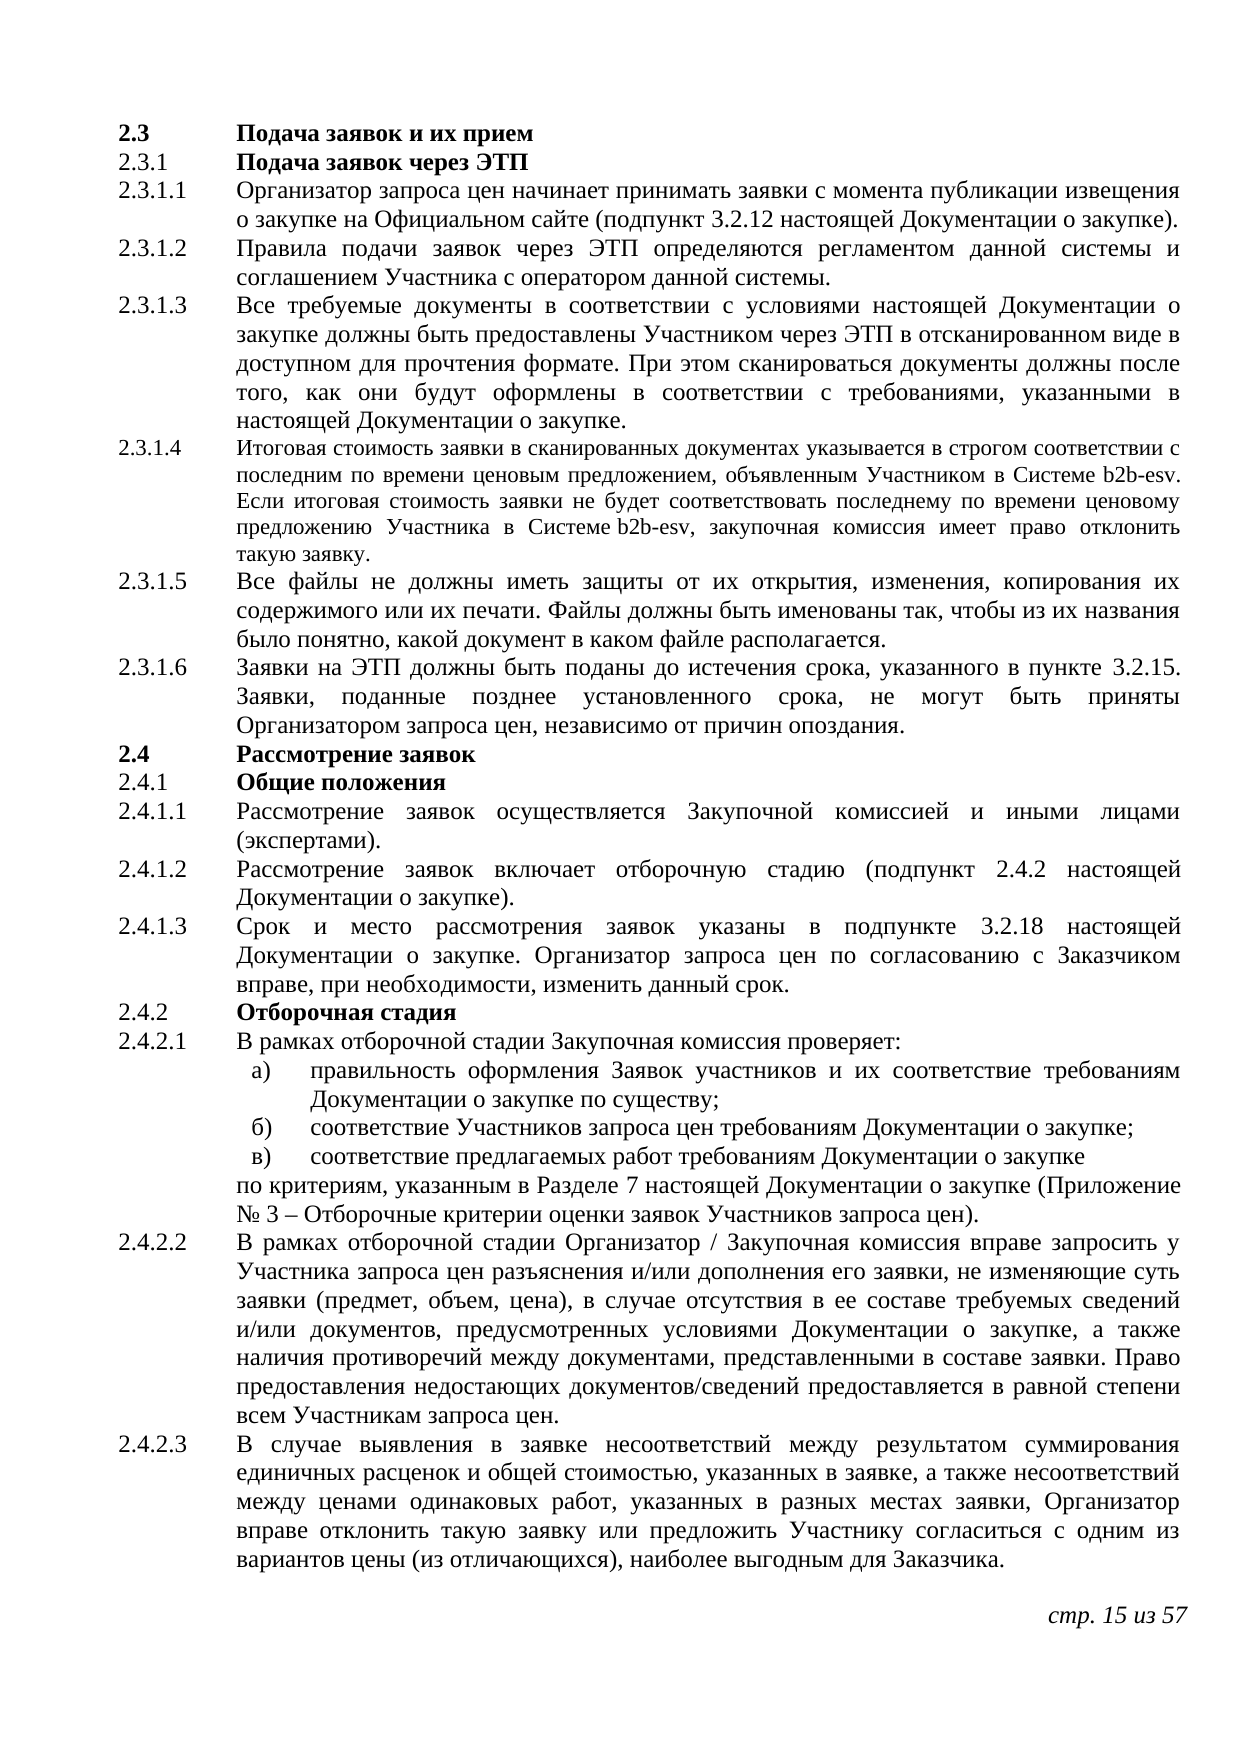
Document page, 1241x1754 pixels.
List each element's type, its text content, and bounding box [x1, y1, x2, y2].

list Рассмотрение заявок осуществляется Закупочной комиссией и иными лицами (экспертами). [118, 796, 1181, 854]
list Итоговая стоимость заявки в сканированных документах указывается в строгом соответствии с последним по времени ценовым предложением, объявленным Участником в Системе b2b-esv. Если итоговая стоимость заявки не будет соответствовать последнему по времени ценовому предложению Участника в Системе b2b-esv, закупочная комиссия имеет право отклонить такую заявку. [118, 434, 1181, 566]
list В рамках отборочной стадии Организатор / Закупочная комиссия вправе запросить у Участника запроса цен разъяснения и/или дополнения его заявки, не изменяющие суть заявки (предмет, объем, цена), в случае отсутствия в ее составе требуемых сведений и/или документов, предусмотренных условиями Документации о закупке, а также наличия противоречий между документами, представленными в составе заявки. Право предоставления недостающих документов/сведений предоставляется в равной степени всем Участникам запроса цен. [118, 1227, 1181, 1429]
list Организатор запроса цен начинает принимать заявки с момента публикации извещения о закупке на Официальном сайте (подпункт 3.2.12 настоящей Документации о закупке). [118, 176, 1181, 233]
subtitle Подача заявок и их прием [118, 118, 1181, 147]
list по критериям, указанным в Разделе 7 настоящей Документации о закупке (Приложение № 3 – Отборочные критерии оценки заявок Участников запроса цен). [236, 1170, 1181, 1227]
subtitle Рассмотрение заявок [118, 739, 1181, 767]
list Отборочная стадия [118, 997, 1181, 1026]
list соответствие предлагаемых работ требованиям Документации о закупке [251, 1141, 1181, 1170]
list правильность оформления Заявок участников и их соответствие требованиям Документации о закупке по существу; [251, 1055, 1181, 1112]
list В рамках отборочной стадии Закупочная комиссия проверяет: [118, 1026, 1181, 1055]
list соответствие Участников запроса цен требованиям Документации о закупке; [251, 1112, 1181, 1141]
list Рассмотрение заявок включает отборочную стадию (подпункт 2.4.2 настоящей Документации о закупке). [118, 854, 1181, 911]
list Общие положения [118, 767, 1181, 796]
list Срок и место рассмотрения заявок указаны в подпункте 3.2.18 настоящей Документации о закупке. Организатор запроса цен по согласованию с Заказчиком вправе, при необходимости, изменить данный срок. [118, 911, 1181, 997]
list В случае выявления в заявке несоответствий между результатом суммирования единичных расценок и общей стоимостью, указанных в заявке, а также несоответствий между ценами одинаковых работ, указанных в разных местах заявки, Организатор вправе отклонить такую заявку или предложить Участнику согласиться с одним из вариантов цены (из отличающихся), наиболее выгодным для Заказчика. [118, 1429, 1181, 1572]
list Заявки на ЭТП должны быть поданы до истечения срока, указанного в пункте 3.2.15. Заявки, поданные позднее установленного срока, не могут быть приняты Организатором запроса цен, независимо от причин опоздания. [118, 652, 1181, 739]
list Подача заявок через ЭТП [118, 147, 1181, 176]
list Правила подачи заявок через ЭТП определяются регламентом данной системы и соглашением Участника с оператором данной системы. [118, 233, 1181, 291]
list Все файлы не должны иметь защиты от их открытия, изменения, копирования их содержимого или их печати. Файлы должны быть именованы так, чтобы из их названия было понятно, какой документ в каком файле располагается. [118, 566, 1181, 652]
list Все требуемые документы в соответствии с условиями настоящей Документации о закупке должны быть предоставлены Участником через ЭТП в отсканированном виде в доступном для прочтения формате. При этом сканироваться документы должны после того, как они будут оформлены в соответствии с требованиями, указанными в настоящей Документации о закупке. [118, 291, 1181, 434]
